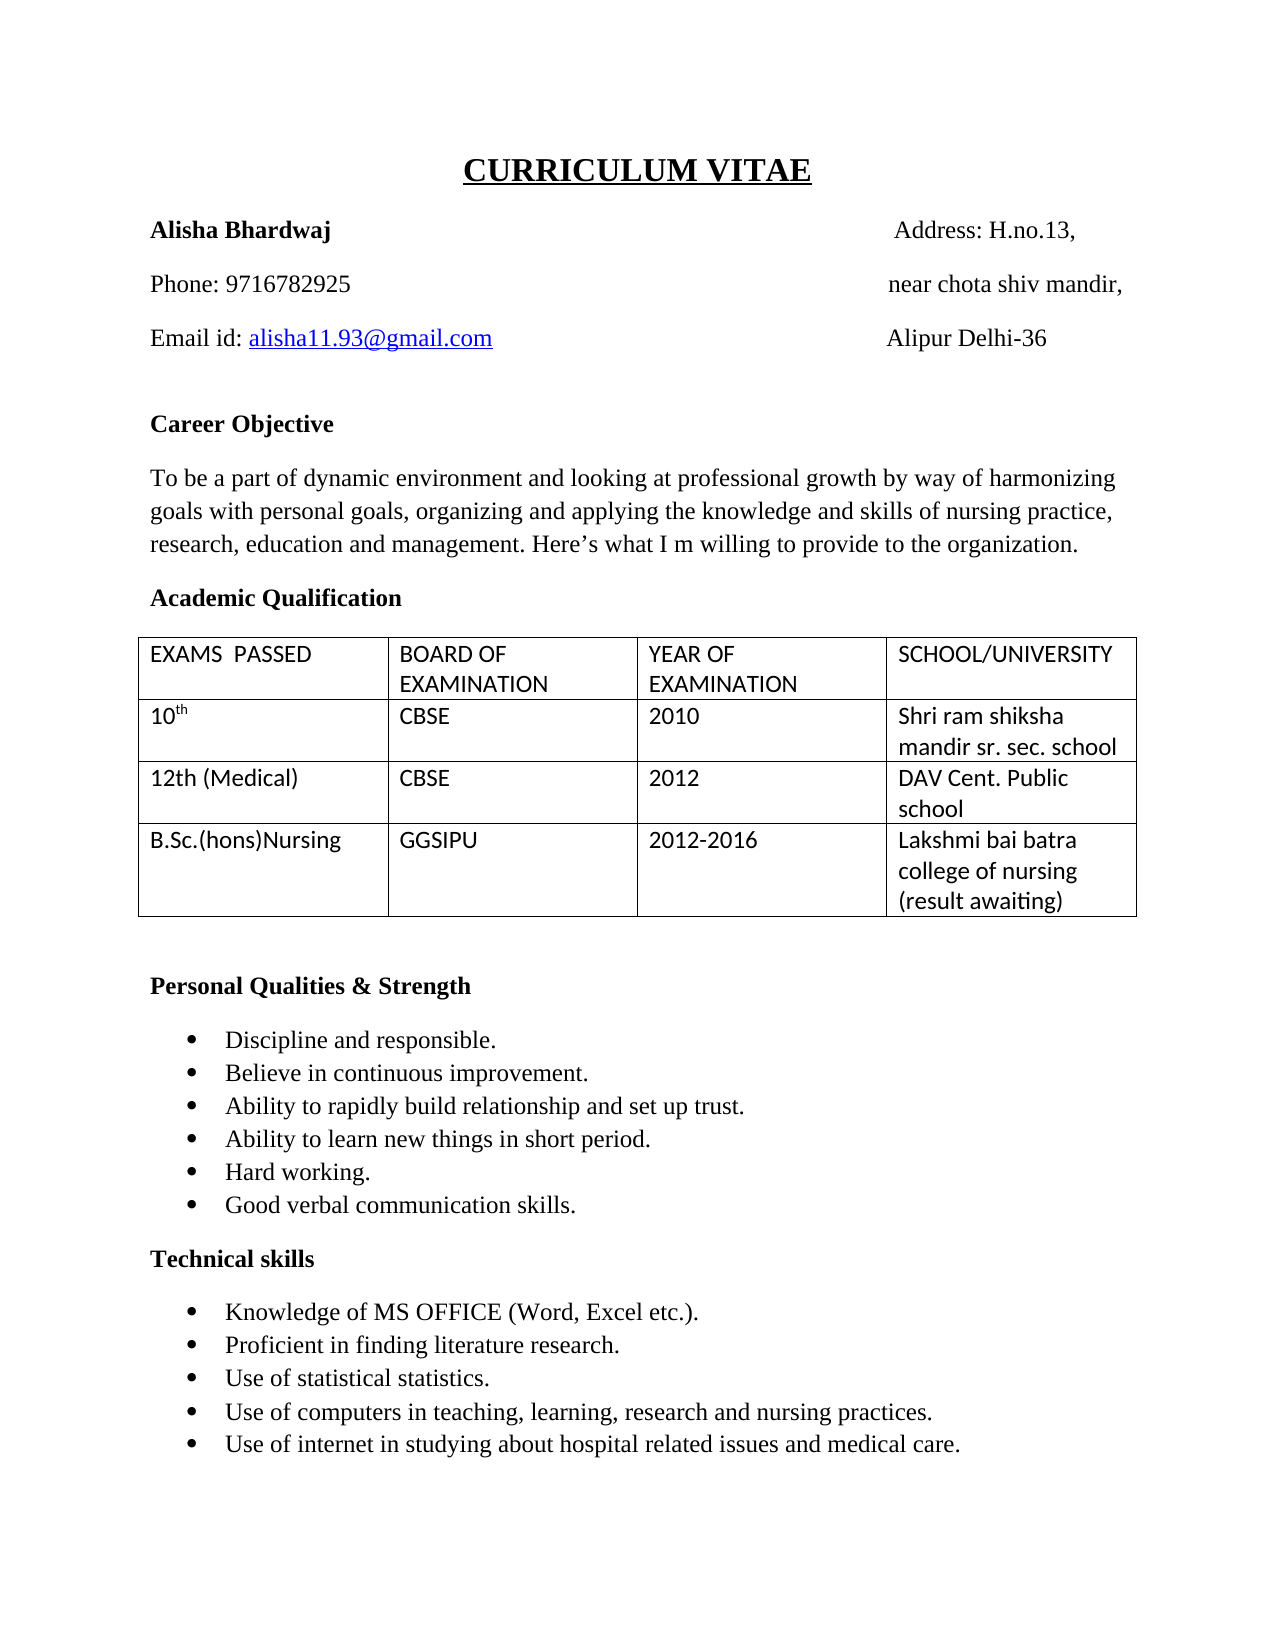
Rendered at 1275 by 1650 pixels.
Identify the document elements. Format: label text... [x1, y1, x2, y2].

list Use of internet in studying about hospital related issues and medical care. [187, 1429, 1125, 1458]
list Believe in continuous improvement. [187, 1058, 1125, 1086]
text Email id: alisha11.93@gmail.com Alipur Delhi-36 [150, 323, 1125, 351]
text Technical skills [150, 1244, 1125, 1272]
text CURRICULUM VITAE [150, 150, 1125, 188]
table_header YEAR OF EXAMINATION [638, 638, 886, 699]
table_cell CBSE [389, 762, 637, 823]
text Academic Qualification [150, 583, 1125, 612]
table_cell 12th (Medical) [139, 762, 388, 823]
table_cell CBSE [389, 700, 637, 761]
table_cell Shri ram shiksha mandir sr. sec. school [887, 700, 1136, 761]
list Ability to learn new things in short period. [187, 1124, 1125, 1152]
list Discipline and responsible. [187, 1025, 1125, 1053]
text Personal Qualities & Strength [150, 971, 1125, 999]
table_cell 10th [139, 700, 388, 761]
table_cell 2010 [638, 700, 886, 761]
table_cell B.Sc.(hons)Nursing [139, 824, 388, 916]
list Knowledge of MS OFFICE (Word, Excel etc.). [187, 1297, 1125, 1326]
table_cell GGSIPU [389, 824, 637, 916]
table_cell 2012-2016 [638, 824, 886, 916]
list Hard working. [187, 1157, 1125, 1186]
table_cell Lakshmi bai batra college of nursing (result awaiting) [887, 824, 1136, 916]
text Alisha Bhardwaj Address: H.no.13, [150, 215, 1125, 244]
list Use of computers in teaching, learning, research and nursing practices. [187, 1397, 1125, 1425]
list Good verbal communication skills. [187, 1190, 1125, 1218]
text Phone: 9716782925 near chota shiv mandir, [150, 269, 1125, 297]
table_header SCHOOL/UNIVERSITY [887, 638, 1136, 699]
table_cell 2012 [638, 762, 886, 823]
table_cell DAV Cent. Public school [887, 762, 1136, 823]
table_header BOARD OF EXAMINATION [389, 638, 637, 699]
table_header EXAMS PASSED [139, 638, 388, 699]
text To be a part of dynamic environment and looking at professional growth by way of harmonizing goals with personal goals, organizing and applying the knowledge and skills of nursing practice, research, education and management. Here’s what I m willing to provide to the organization. [150, 463, 1125, 558]
text Career Objective [150, 376, 1125, 438]
list Use of statistical statistics. [187, 1363, 1125, 1392]
list Proficient in finding literature research. [187, 1331, 1125, 1359]
list Ability to rapidly build relationship and set up trust. [187, 1091, 1125, 1119]
